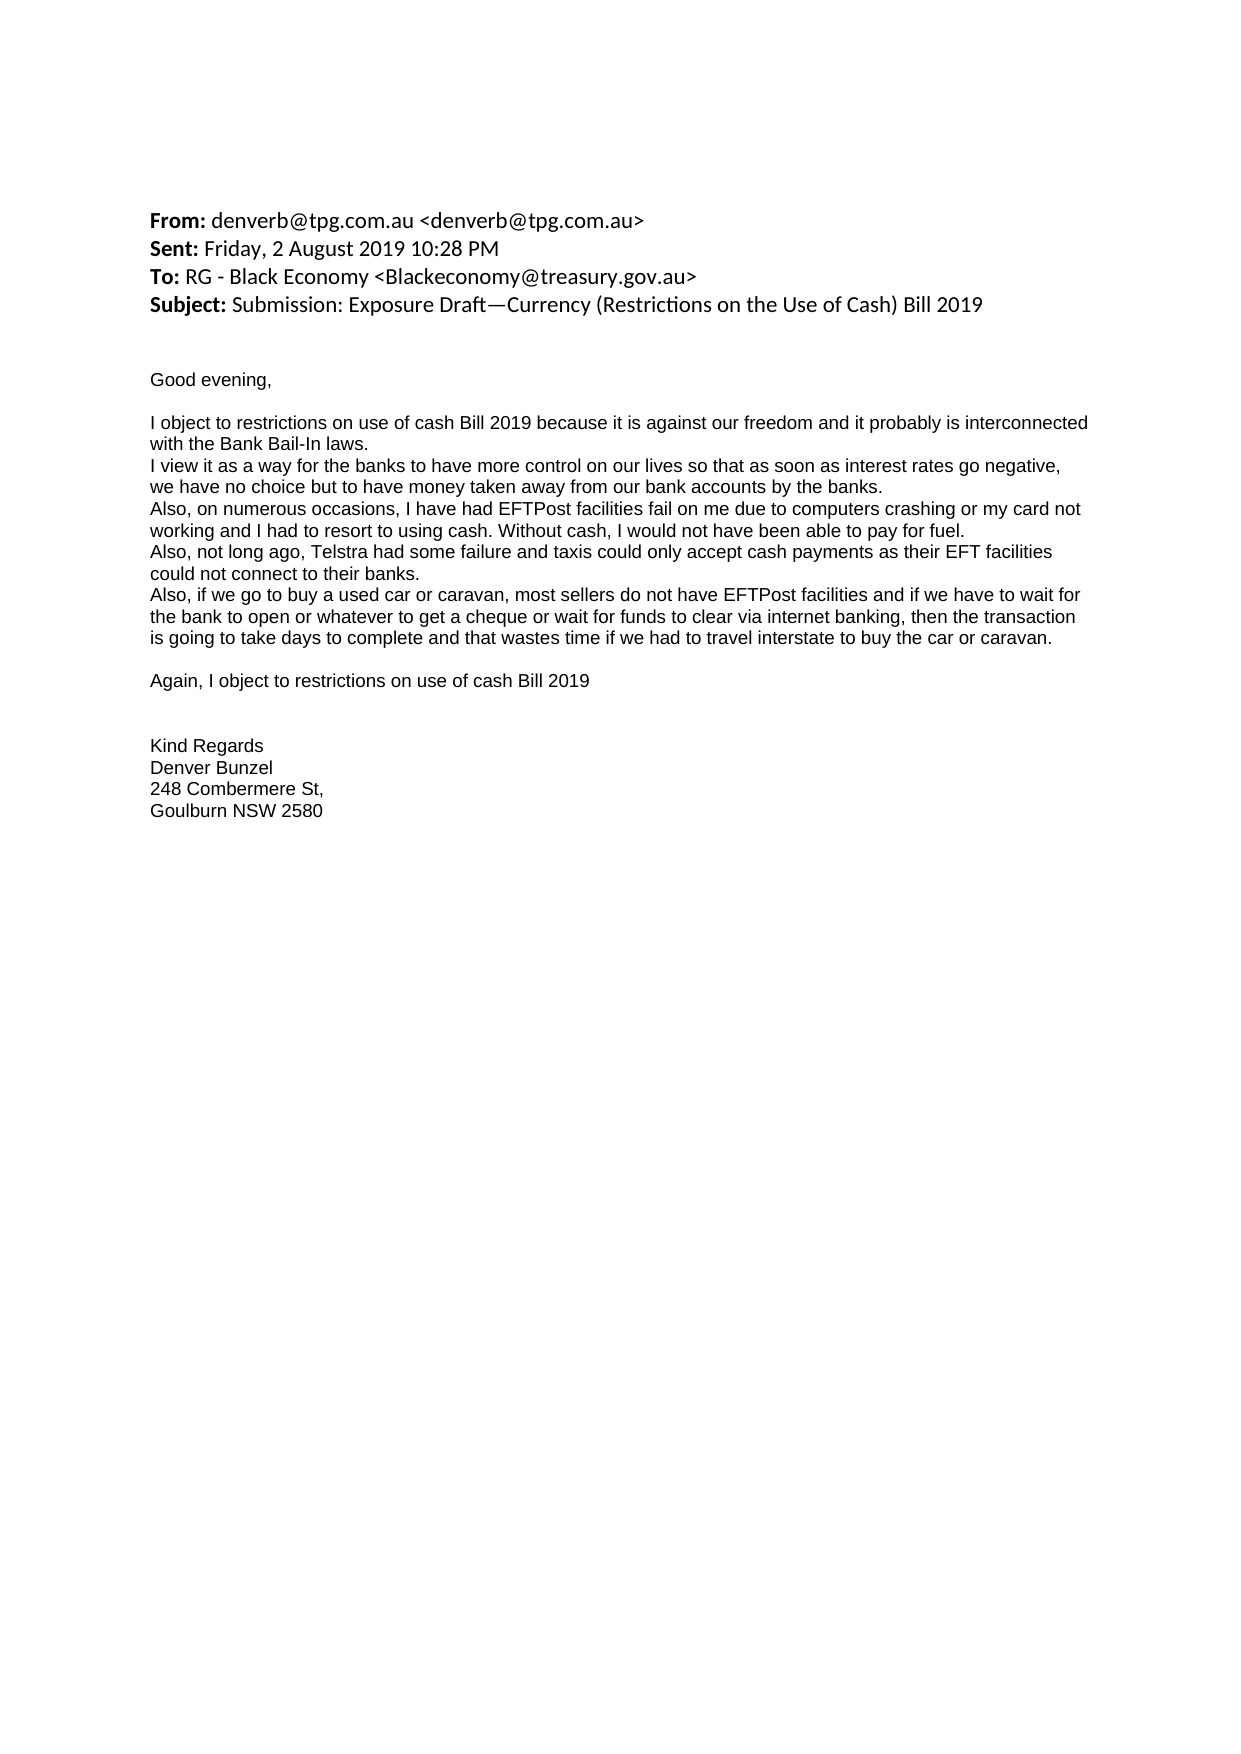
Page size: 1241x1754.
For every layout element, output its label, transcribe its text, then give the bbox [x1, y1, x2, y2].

text Again, I object to restrictions on use of cash Bill 2019 [150, 670, 1090, 692]
text Also, if we go to buy a used car or caravan, most sellers do not have EFTPost facilities and if we have to wait for the bank to open or whatever to get a cheque or wait for funds to clear via internet banking, then the transaction is going to take days to complete and that wastes time if we had to travel interstate to buy the car or caravan. [150, 584, 1090, 649]
text I view it as a way for the banks to have more control on our lives so that as soon as interest rates go negative, we have no choice but to have money taken away from our bank accounts by the banks. [150, 455, 1090, 498]
text Also, not long ago, Telstra had some failure and taxis could only accept cash payments as their EFT facilities could not connect to their banks. [150, 541, 1090, 584]
text Kind Regards [150, 713, 1090, 757]
text Denver Bunzel [150, 757, 1090, 778]
text Good evening, [150, 347, 1090, 390]
text From: denverb@tpg.com.au <denverb@tpg.com.au> Sent: Friday, 2 August 2019 10:28 PM To: RG - Black Economy <Blackeconomy@treasury.gov.au> Subject: Submission: Exposure Draft—Currency (Restrictions on the Use of Cash) Bill 2019 [150, 206, 1090, 318]
text Also, on numerous occasions, I have had EFTPost facilities fail on me due to computers crashing or my card not working and I had to resort to using cash. Without cash, I would not have been able to pay for fuel. [150, 498, 1090, 541]
text I object to restrictions on use of cash Bill 2019 because it is against our freedom and it probably is interconnected with the Bank Bail-In laws. [150, 412, 1090, 455]
text Goulburn NSW 2580 [150, 800, 1090, 821]
text 248 Combermere St, [150, 778, 1090, 800]
